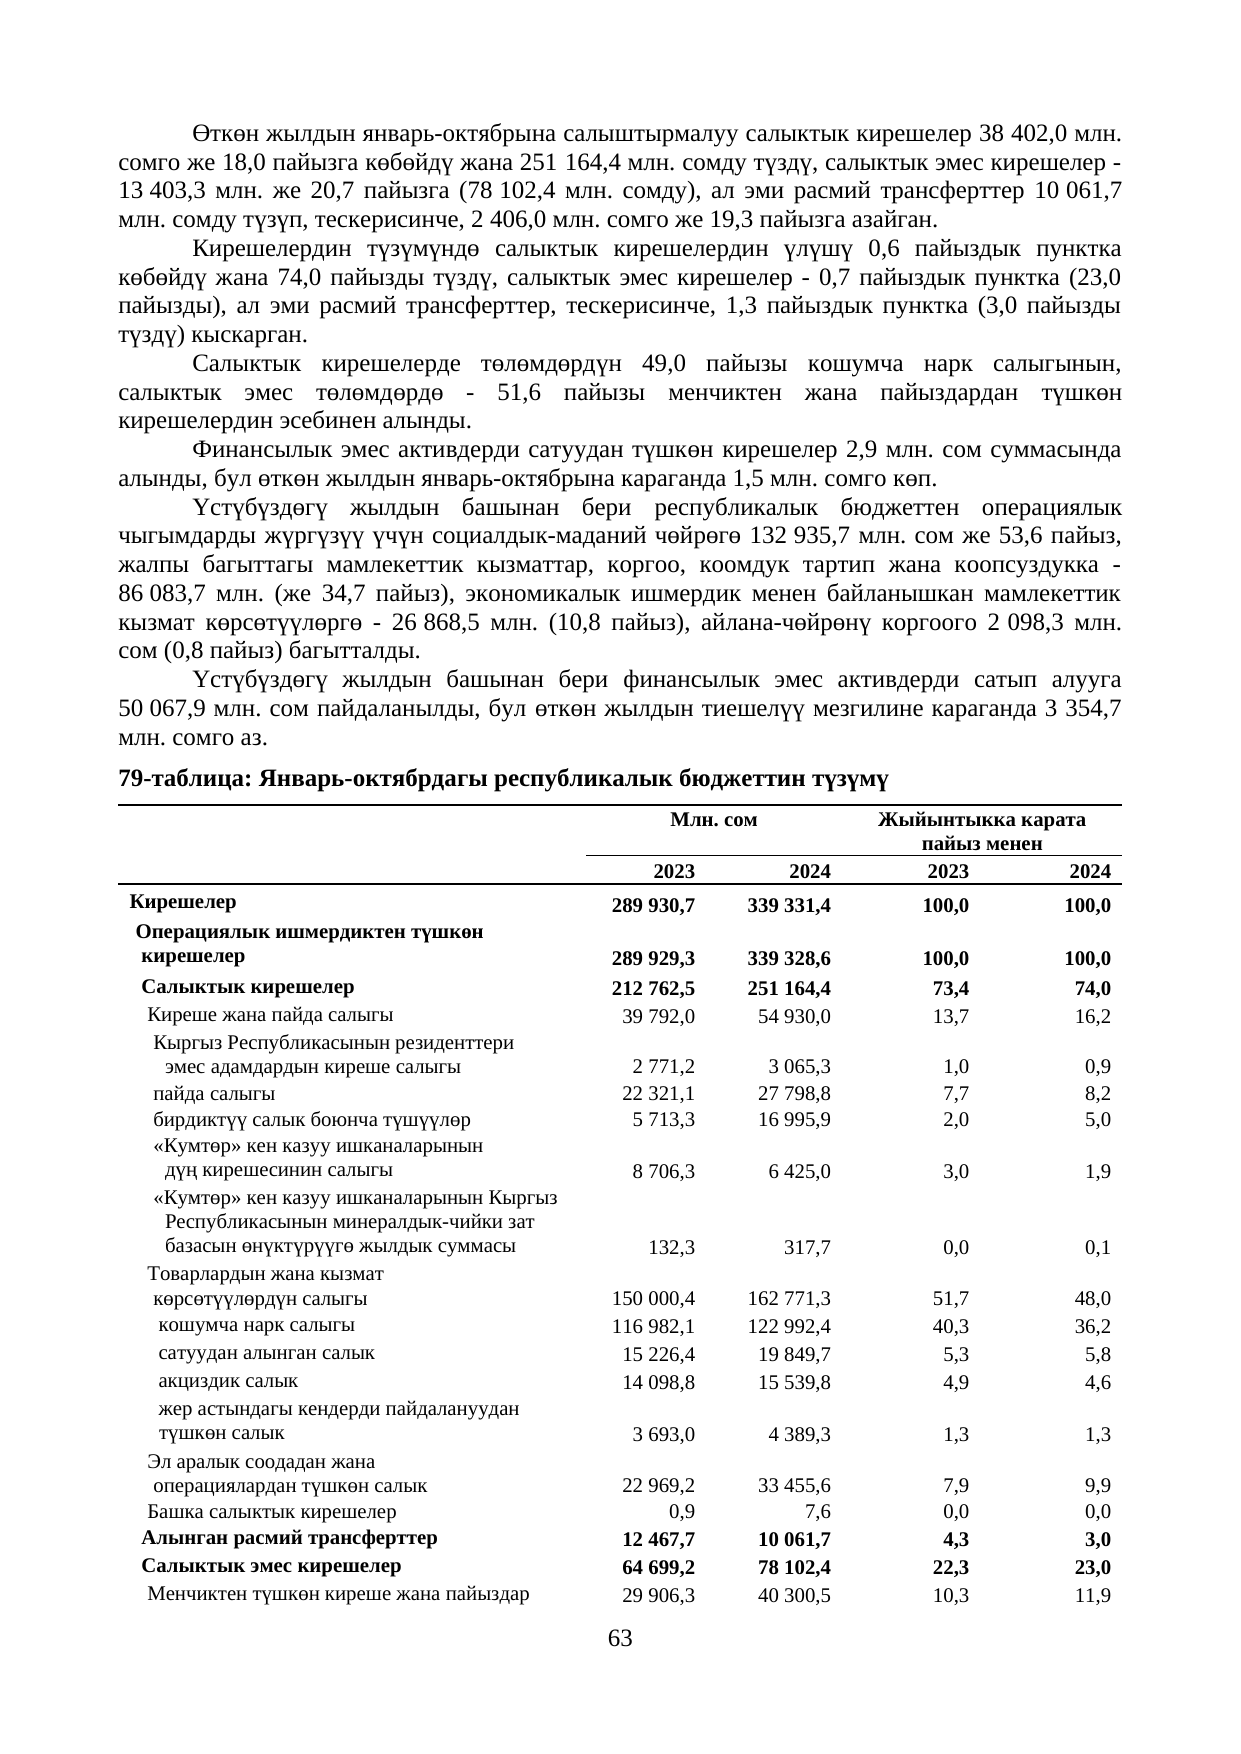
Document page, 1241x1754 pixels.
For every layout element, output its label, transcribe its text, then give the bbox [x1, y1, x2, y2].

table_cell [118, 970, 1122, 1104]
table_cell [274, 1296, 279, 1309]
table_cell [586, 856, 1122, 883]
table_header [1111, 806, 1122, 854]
text Салыктык кирешелерде төлөмдөрдүн 49,0 пайызы кошумча нарк салыгынын, салыктык эмес төлөмдөрдө - 51,6 пайызы менчиктен жана пайыздардан түшкөн кирешелердин эсебинен алынды. [118, 348, 1122, 434]
text Кирешелердин түзүмүндө салыктык кирешелердин үлүшү 0,6 пайыздык пунктка көбөйдү жана 74,0 пайызды түздү, салыктык эмес кирешелер - 0,7 пайыздык пунктка (23,0 пайызды), ал эми расмий трансферттер, тескерисинче, 1,3 пайыздык пунктка (3,0 пайызды түздү) кыскарган. [118, 233, 1122, 348]
text Финансылык эмес активдерди сатуудан түшкөн кирешелер 2,9 млн. сом суммасында алынды, бул өткөн жылдын январь-октябрына караганда 1,5 млн. сомго көп. [118, 434, 1122, 492]
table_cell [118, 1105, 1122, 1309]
text Үстүбүздөгү жылдын башынан бери республикалык бюджеттен операциялык чыгымдарды жүргүзүү үчүн социалдык-маданий чөйрөгө 132 935,7 млн. сом же 53,6 пайыз, жалпы багыттагы мамлекеттик кызматтар, коргоо, коомдук тартип жана коопсуздукка - 86 083,7 млн. (же 34,7 пайыз), экономикалык ишмердик менен байланышкан мамлекеттик кызмат көрсөтүүлөргө - 26 868,5 млн. (10,8 пайыз), айлана-чөйрөнү коргоого 2 098,3 млн. сом (0,8 пайыз) багытталды. [118, 492, 1122, 664]
text Үстүбүздөгү жылдын башынан бери финансылык эмес активдерди сатып алууга 50 067,9 млн. сом пайдаланылды, бул өткөн жылдын тиешелүү мезгилине караганда 3 354,7 млн. сомго аз. [118, 664, 1122, 751]
text Өткөн жылдын январь-октябрына салыштырмалуу салыктык кирешелер 38 402,0 млн. сомго же 18,0 пайызга көбөйдү жана 251 164,4 млн. сомду түздү, салыктык эмес кирешелер - 13 403,3 млн. же 20,7 пайызга (78 102,4 млн. сомду), ал эми расмий трансферттер 10 061,7 млн. сомду түзүп, тескерисинче, 2 406,0 млн. сомго же 19,3 пайызга азайган. [118, 118, 1122, 233]
text 79-таблица: Январь-октябрдагы республикалык бюджеттин түзүмү [118, 763, 1122, 792]
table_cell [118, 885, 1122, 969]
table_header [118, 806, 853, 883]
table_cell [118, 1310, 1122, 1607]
